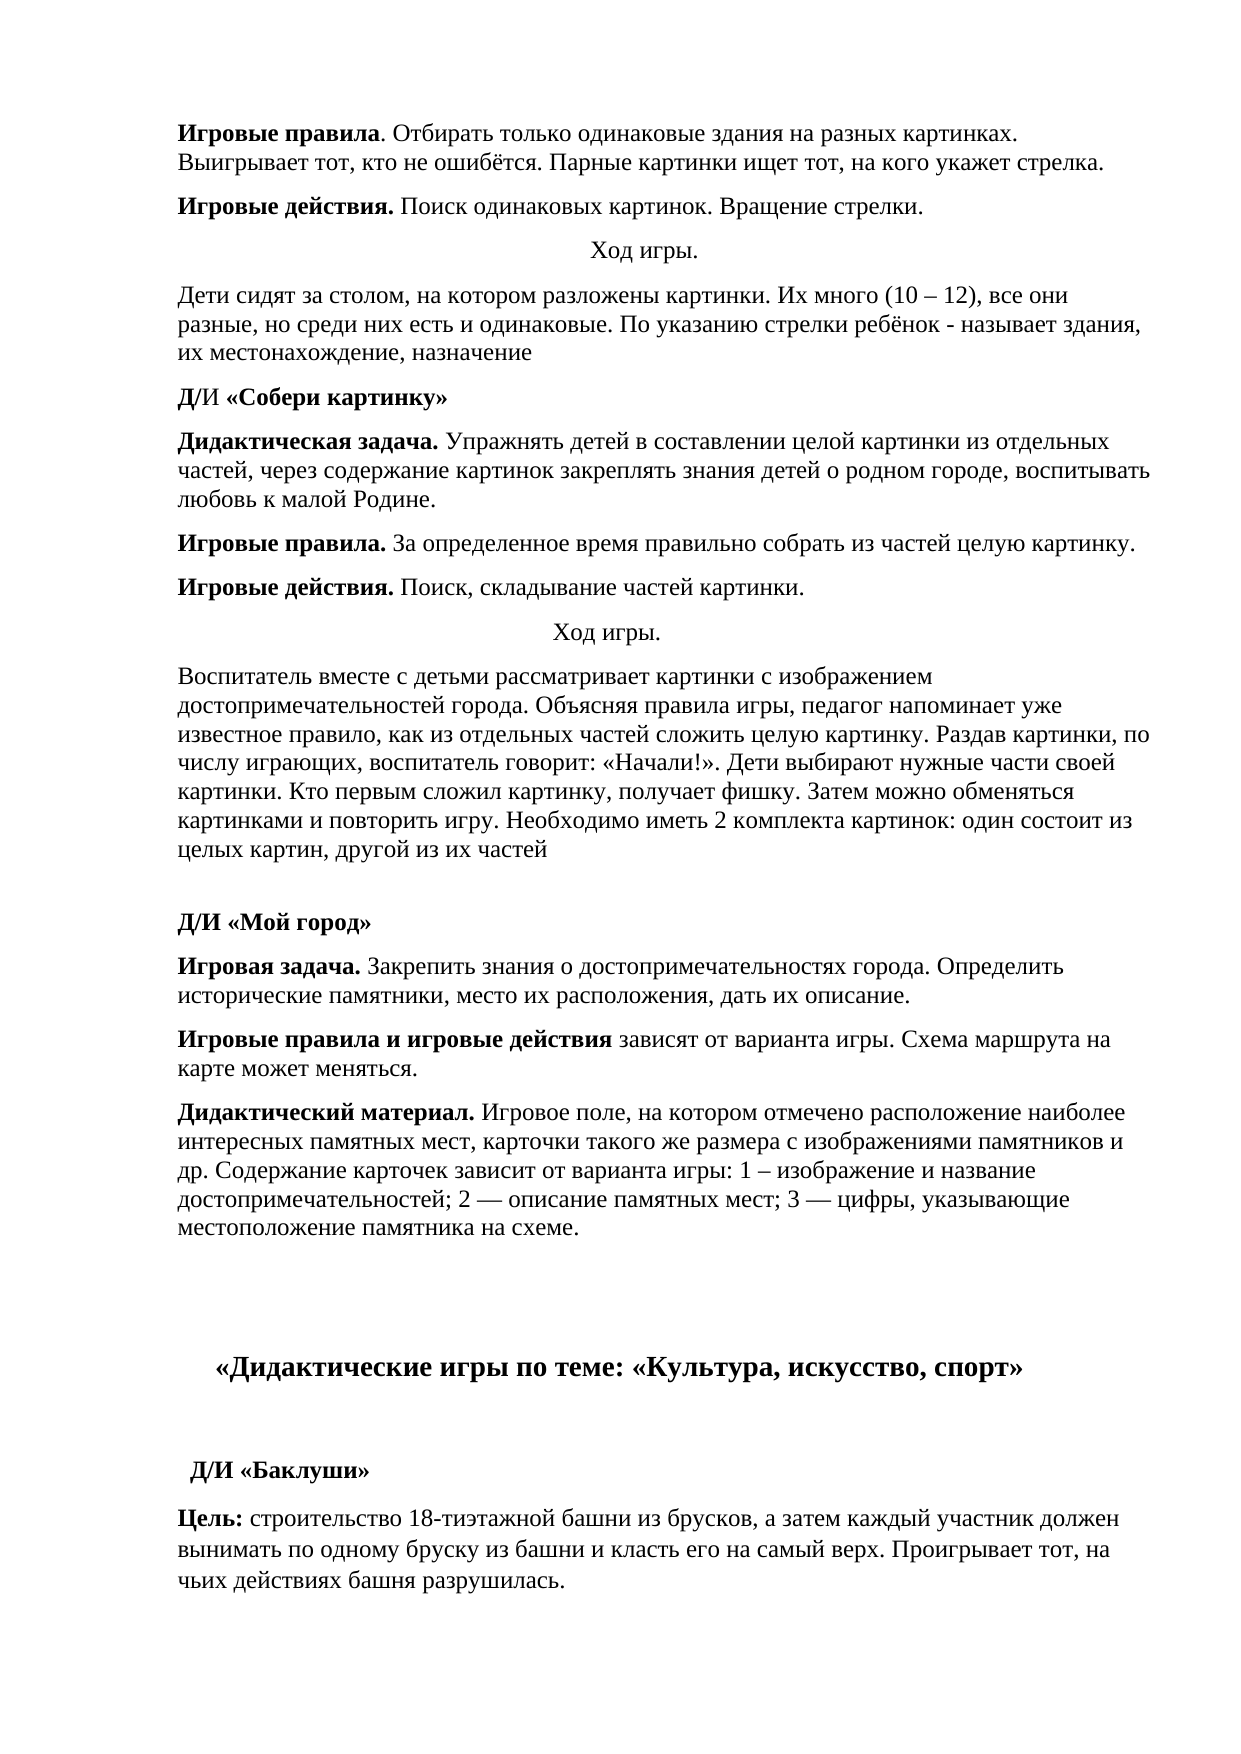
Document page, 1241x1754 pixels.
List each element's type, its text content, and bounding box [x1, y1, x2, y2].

text Ход игры. [177, 617, 1152, 646]
list «Дидактические игры по теме: «Культура, искусство, спорт» [215, 1349, 1152, 1382]
text Ход игры. [177, 236, 1152, 264]
text Д/И «Собери картинку» [177, 382, 1152, 411]
text Игровые правила. За определенное время правильно собрать из частей целую картинку. [177, 528, 1152, 557]
text Игровые действия. Поиск, складывание частей картинки. [177, 572, 1152, 601]
text Дети сидят за столом, на котором разложены картинки. Их много (10 – 12), все они разные, но среди них есть и одинаковые. По указанию стрелки ребёнок - называет здания, их местонахождение, назначение [177, 280, 1152, 366]
text Игровые правила и игровые действия зависят от варианта игры. Схема маршрута на карте может меняться. [177, 1024, 1152, 1082]
text Дидактический материал. Игровое поле, на котором отмечено расположение наиболее интересных памятных мест, карточки такого же размера с изображениями памятников и др. Содержание карточек зависит от варианта игры: 1 – изображение и название достопримечательностей; 2 — описание памятных мест; 3 — цифры, указывающие местоположение памятника на схеме. [177, 1097, 1152, 1241]
text Игровая задача. Закрепить знания о достопримечательностях города. Определить исторические памятники, место их расположения, дать их описание. [177, 951, 1152, 1009]
text Воспитатель вместе с детьми рассматривает картинки с изображением достопримечательностей города. Объясняя правила игры, педагог напоминает уже известное правило, как из отдельных частей сложить целую картинку. Раздав картинки, по числу играющих, воспитатель говорит: «Начали!». Дети выбирают нужные части своей картинки. Кто первым сложил картинку, получает фишку. Затем можно обменяться картинками и повторить игру. Необходимо иметь 2 комплекта картинок: один состоит из целых картин, другой из их частей [177, 661, 1152, 891]
text Игровые правила. Отбирать только одинаковые здания на разных картинках. Выигрывает тот, кто не ошибётся. Парные картинки ищет тот, на кого укажет стрелка. [177, 118, 1152, 176]
text Д/И «Мой город» [177, 907, 1152, 936]
text Цель: строительство 18-тиэтажной башни из брусков, а затем каждый участник должен вынимать по одному бруску из башни и класть его на самый верх. Проигрывает тот, на чьих действиях башня разрушилась. [177, 1503, 1152, 1594]
text Д/И «Баклуши» [177, 1456, 1152, 1484]
text Дидактическая задача. Упражнять детей в составлении целой картинки из отдельных частей, через содержание картинок закреплять знания детей о родном городе, воспитывать любовь к малой Родине. [177, 426, 1152, 512]
text Игровые действия. Поиск одинаковых картинок. Вращение стрелки. [177, 191, 1152, 220]
